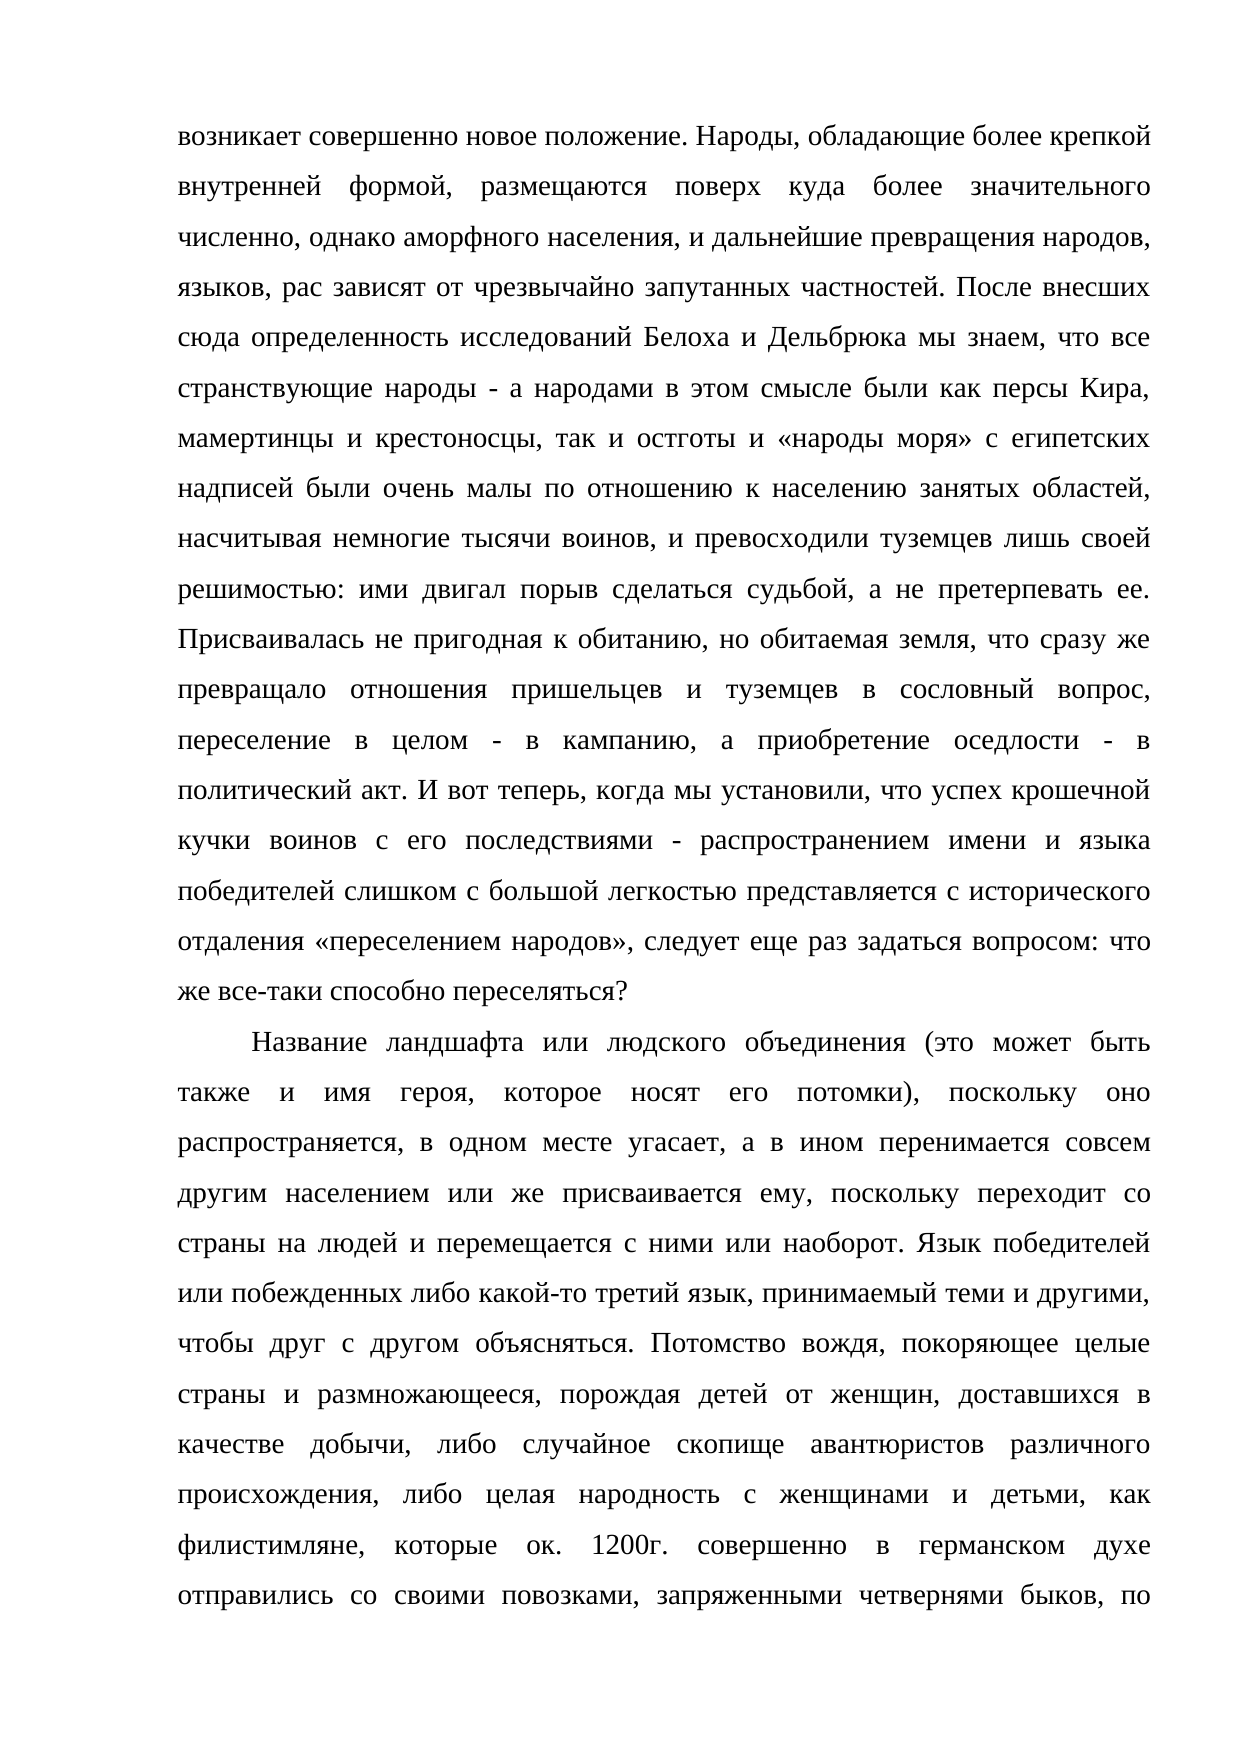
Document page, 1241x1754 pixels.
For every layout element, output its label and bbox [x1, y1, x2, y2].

text [177, 118, 1152, 1007]
text [177, 1024, 1152, 1611]
